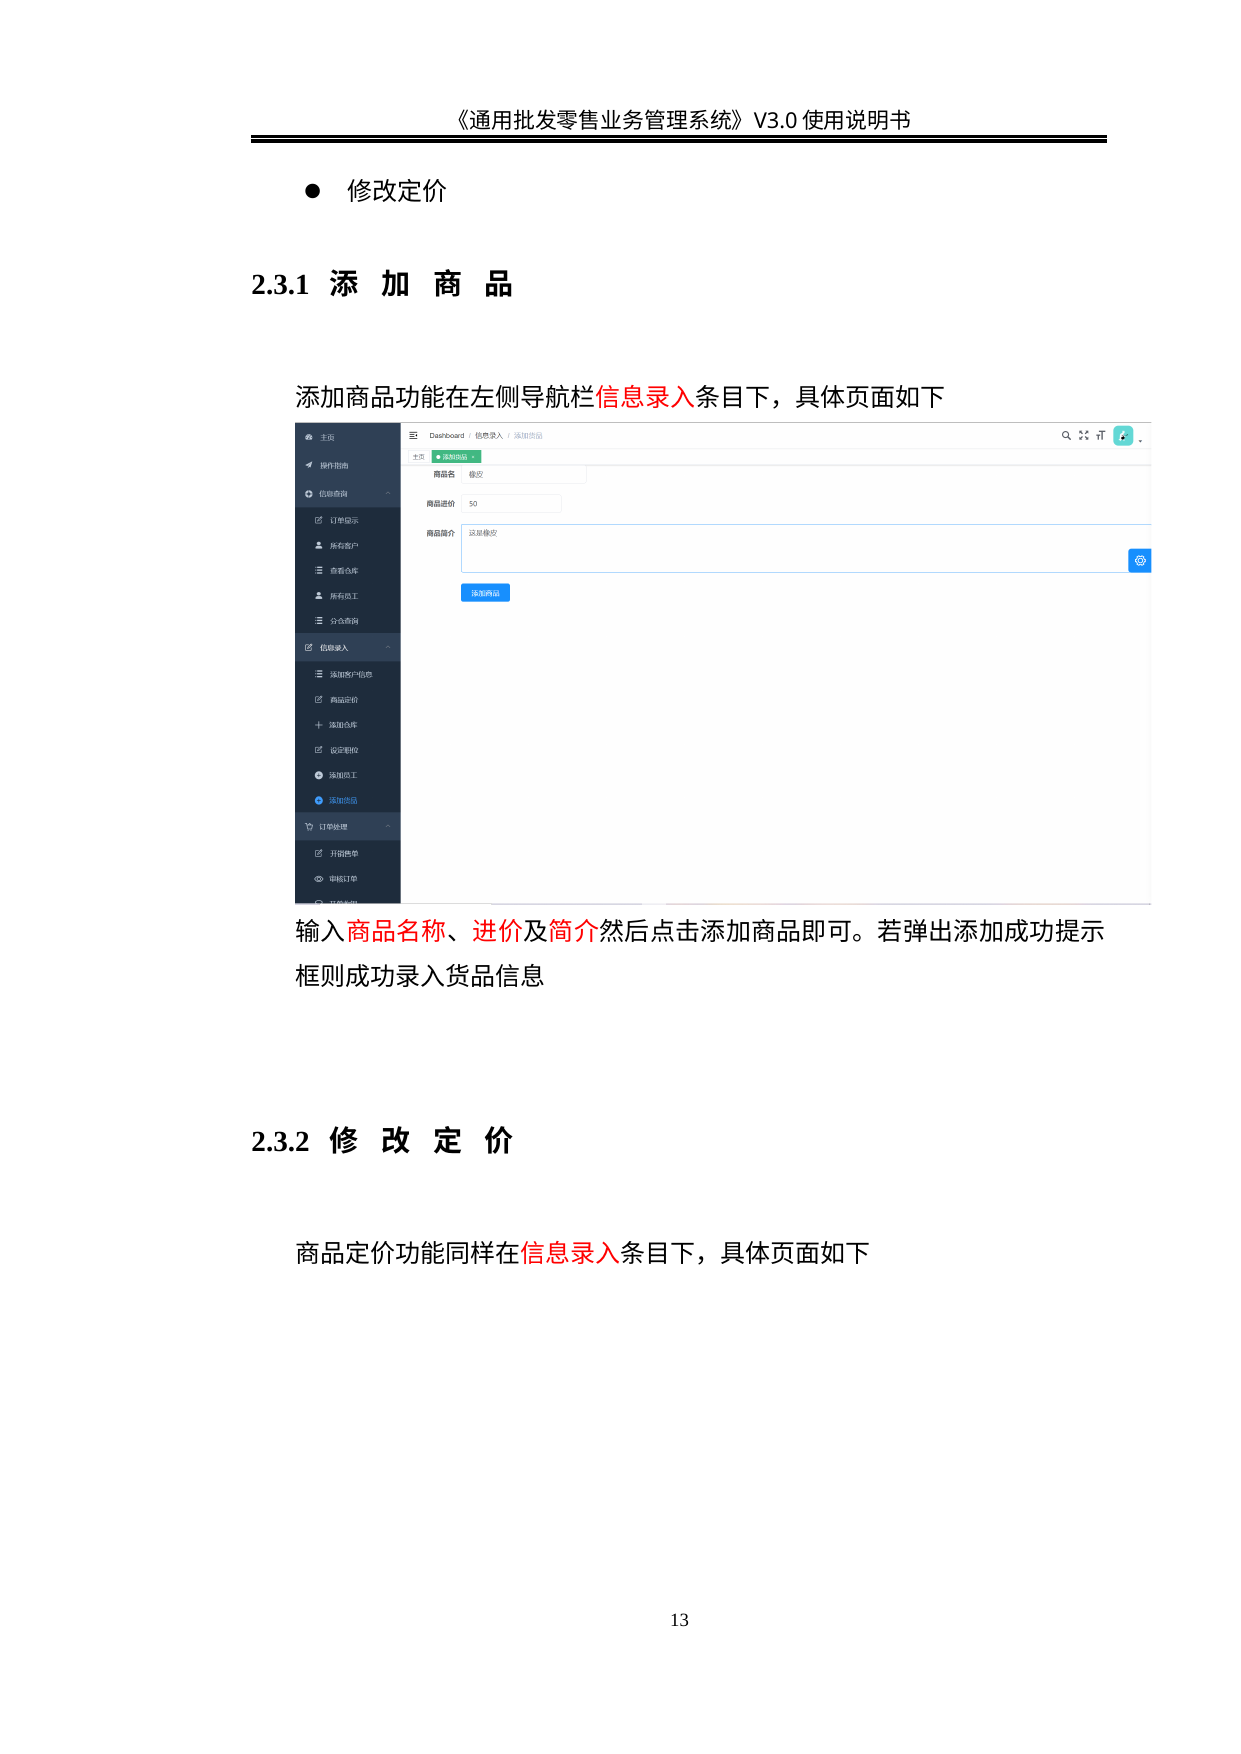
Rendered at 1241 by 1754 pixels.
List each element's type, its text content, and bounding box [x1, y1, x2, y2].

text 输入商品名称、进价及简介然后点击添加商品即可。若弹出添加成功提示框则成功录入货品信息 [295, 911, 1107, 993]
subtitle 2.3.2修改定价 [251, 1101, 1107, 1176]
subtitle 2.3.1添加商品 [251, 244, 1107, 319]
text 添加商品功能在左侧导航栏信息录入条目下，具体页面如下 [295, 377, 1107, 413]
picture [295, 422, 1152, 905]
text 商品定价功能同样在信息录入条目下，具体页面如下 [295, 1234, 1107, 1270]
list 修改定价 [303, 172, 1107, 208]
